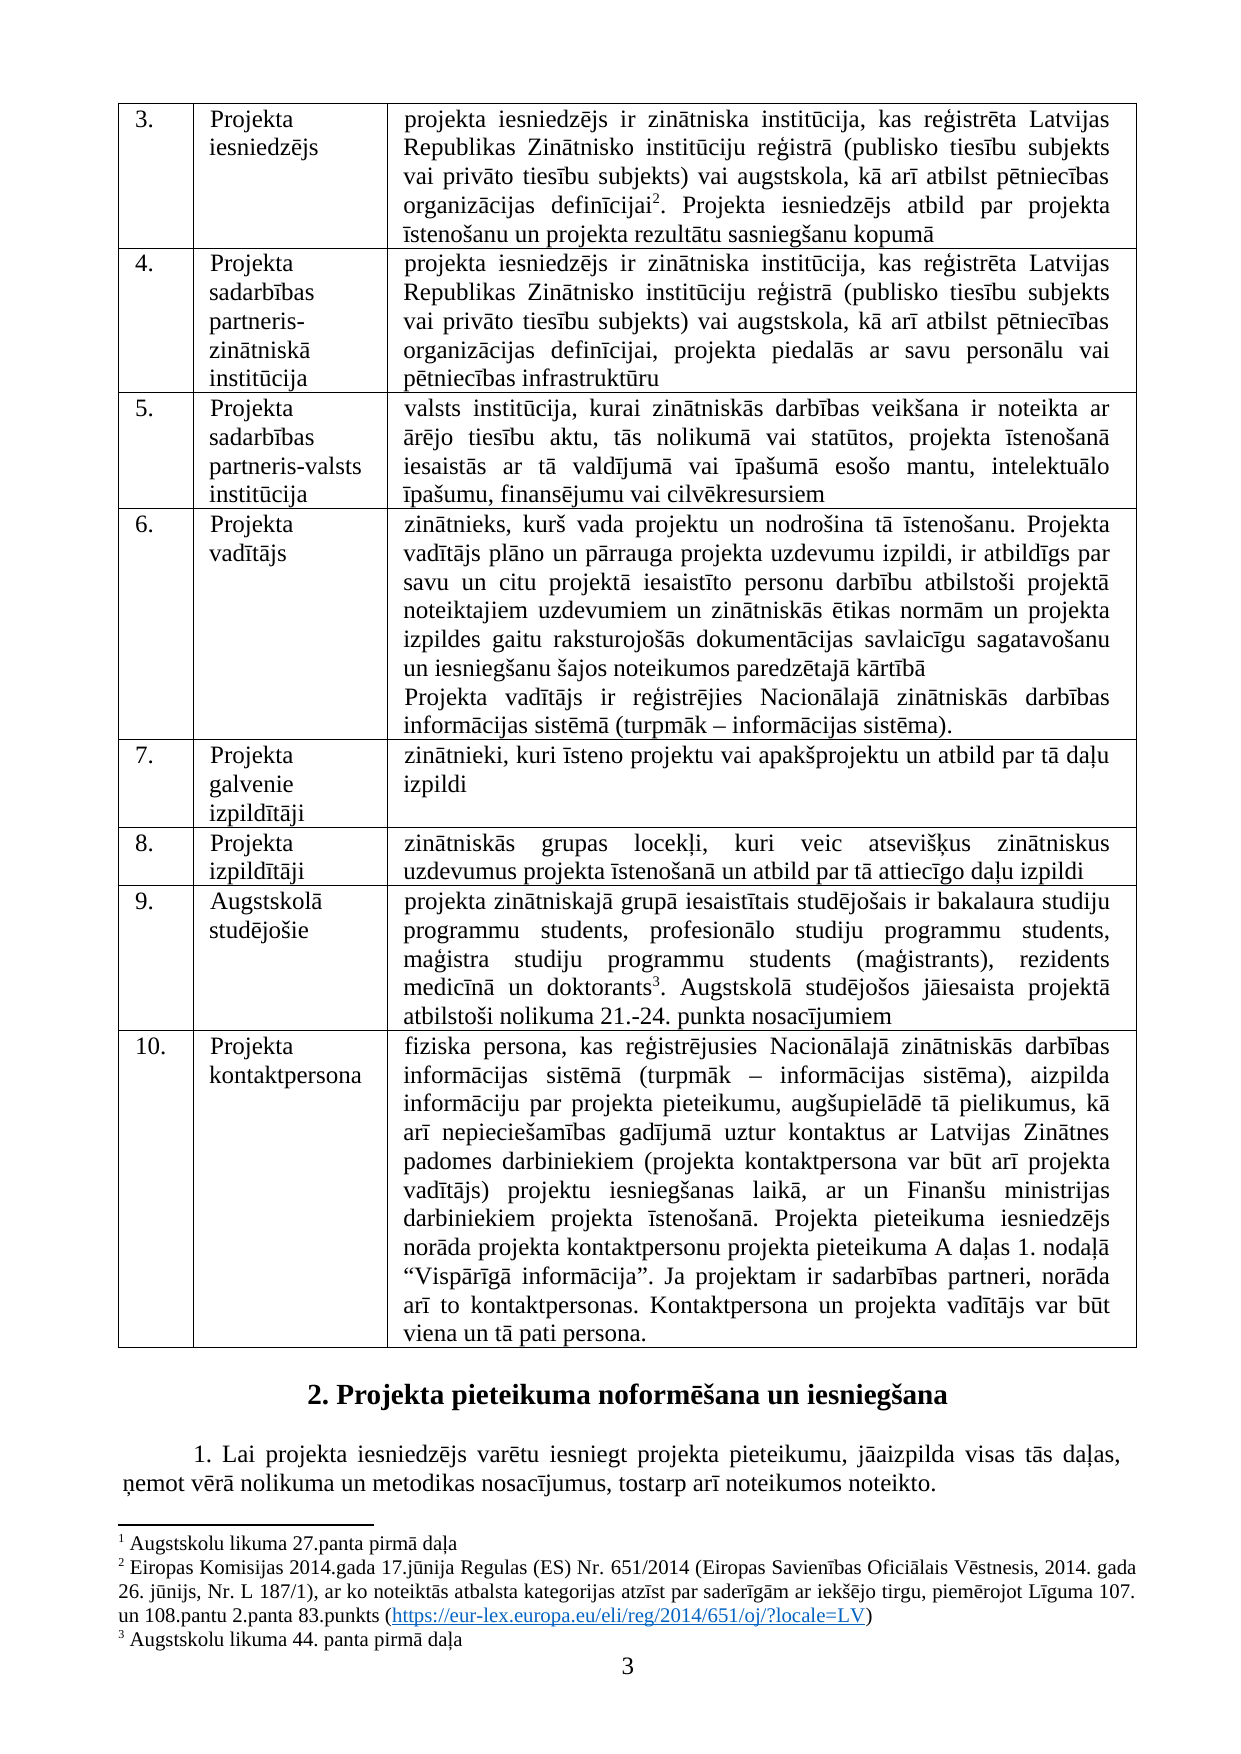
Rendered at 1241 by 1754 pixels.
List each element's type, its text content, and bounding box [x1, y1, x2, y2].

table_cell Projekta galvenie izpildītāji [194, 740, 387, 827]
table_cell projekta iesniedzējs ir zinātniska institūcija, kas reģistrēta Latvijas Republikas Zinātnisko institūciju reģistrā (publisko tiesību subjekts vai privāto tiesību subjekts) vai augstskola, kā arī atbilst pētniecības organizācijas definīcijai. Projekta iesniedzējs atbild par projekta īstenošanu un projekta rezultātu sasniegšanu kopumā [388, 104, 1136, 247]
table_cell Projekta vadītājs [194, 509, 387, 739]
table_cell 3. [119, 104, 193, 247]
table_cell 10. [119, 1031, 193, 1347]
table_cell 4. [119, 249, 193, 392]
table_cell Projekta sadarbības partneris-zinātniskā institūcija [194, 249, 387, 392]
table_cell 6. [119, 509, 193, 739]
table_cell Projekta iesniedzējs [194, 104, 387, 247]
table_cell Projekta izpildītāji [194, 828, 387, 885]
table_cell 7. [119, 740, 193, 827]
table_cell projekta iesniedzējs ir zinātniska institūcija, kas reģistrēta Latvijas Republikas Zinātnisko institūciju reģistrā (publisko tiesību subjekts vai privāto tiesību subjekts) vai augstskola, kā arī atbilst pētniecības organizācijas definīcijai, projekta piedalās ar savu personālu vai pētniecības infrastruktūru [388, 249, 1136, 392]
table_cell Projekta kontaktpersona [194, 1031, 387, 1347]
table_cell Augstskolā studējošie [194, 886, 387, 1030]
list 1. Lai projekta iesniedzējs varētu iesniegt projekta pieteikumu, jāaizpilda visas tās daļas, ņemot vērā nolikuma un metodikas nosacījumus, tostarp arī noteikumos noteikto. [122, 1439, 1122, 1497]
table_cell 9. [119, 886, 193, 1030]
table_cell zinātnieks, kurš vada projektu un nodrošina tā īstenošanu. Projekta vadītājs plāno un pārrauga projekta uzdevumu izpildi, ir atbildīgs par savu un citu projektā iesaistīto personu darbību atbilstoši projektā noteiktajiem uzdevumiem un zinātniskās ētikas normām un projekta izpildes gaitu raksturojošās dokumentācijas savlaicīgu sagatavošanu un iesniegšanu šajos noteikumos paredzētajā kārtībā Projekta vadītājs ir reģistrējies Nacionālajā zinātniskās darbības informācijas sistēmā (turpmāk – informācijas sistēma). [388, 509, 1136, 739]
table_cell zinātniskās grupas locekļi, kuri veic atsevišķus zinātniskus uzdevumus projekta īstenošanā un atbild par tā attiecīgo daļu izpildi [388, 828, 1136, 885]
table_cell valsts institūcija, kurai zinātniskās darbības veikšana ir noteikta ar ārējo tiesību aktu, tās nolikumā vai statūtos, projekta īstenošanā iesaistās ar tā valdījumā vai īpašumā esošo mantu, intelektuālo īpašumu, finansējumu vai cilvēkresursiem [388, 393, 1136, 508]
table_cell 5. [119, 393, 193, 508]
table_cell 8. [119, 828, 193, 885]
table_cell projekta zinātniskajā grupā iesaistītais studējošais ir bakalaura studiju programmu students, profesionālo studiju programmu students, maģistra studiju programmu students (maģistrants), rezidents medicīnā un doktorants. Augstskolā studējošos jāiesaista projektā atbilstoši nolikuma 21.-24. punkta nosacījumiem [388, 886, 1136, 1030]
table_cell fiziska persona, kas reģistrējusies Nacionālajā zinātniskās darbības informācijas sistēmā (turpmāk – informācijas sistēma), aizpilda informāciju par projekta pieteikumu, augšupielādē tā pielikumus, kā arī nepieciešamības gadījumā uztur kontaktus ar Latvijas Zinātnes padomes darbiniekiem (projekta kontaktpersona var būt arī projekta vadītājs) projektu iesniegšanas laikā, ar un Finanšu ministrijas darbiniekiem projekta īstenošanā. Projekta pieteikuma iesniedzējs norāda projekta kontaktpersonu projekta pieteikuma A daļas 1. nodaļā “Vispārīgā informācija”. Ja projektam ir sadarbības partneri, norāda arī to kontaktpersonas. Kontaktpersona un projekta vadītājs var būt viena un tā pati persona. [388, 1031, 1136, 1347]
table_cell Projekta sadarbības partneris-valsts institūcija [194, 393, 387, 508]
table_cell zinātnieki, kuri īsteno projektu vai apakšprojektu un atbild par tā daļu izpildi [388, 740, 1136, 827]
subtitle 2. Projekta pieteikuma noformēšana un iesniegšana [118, 1377, 1137, 1411]
